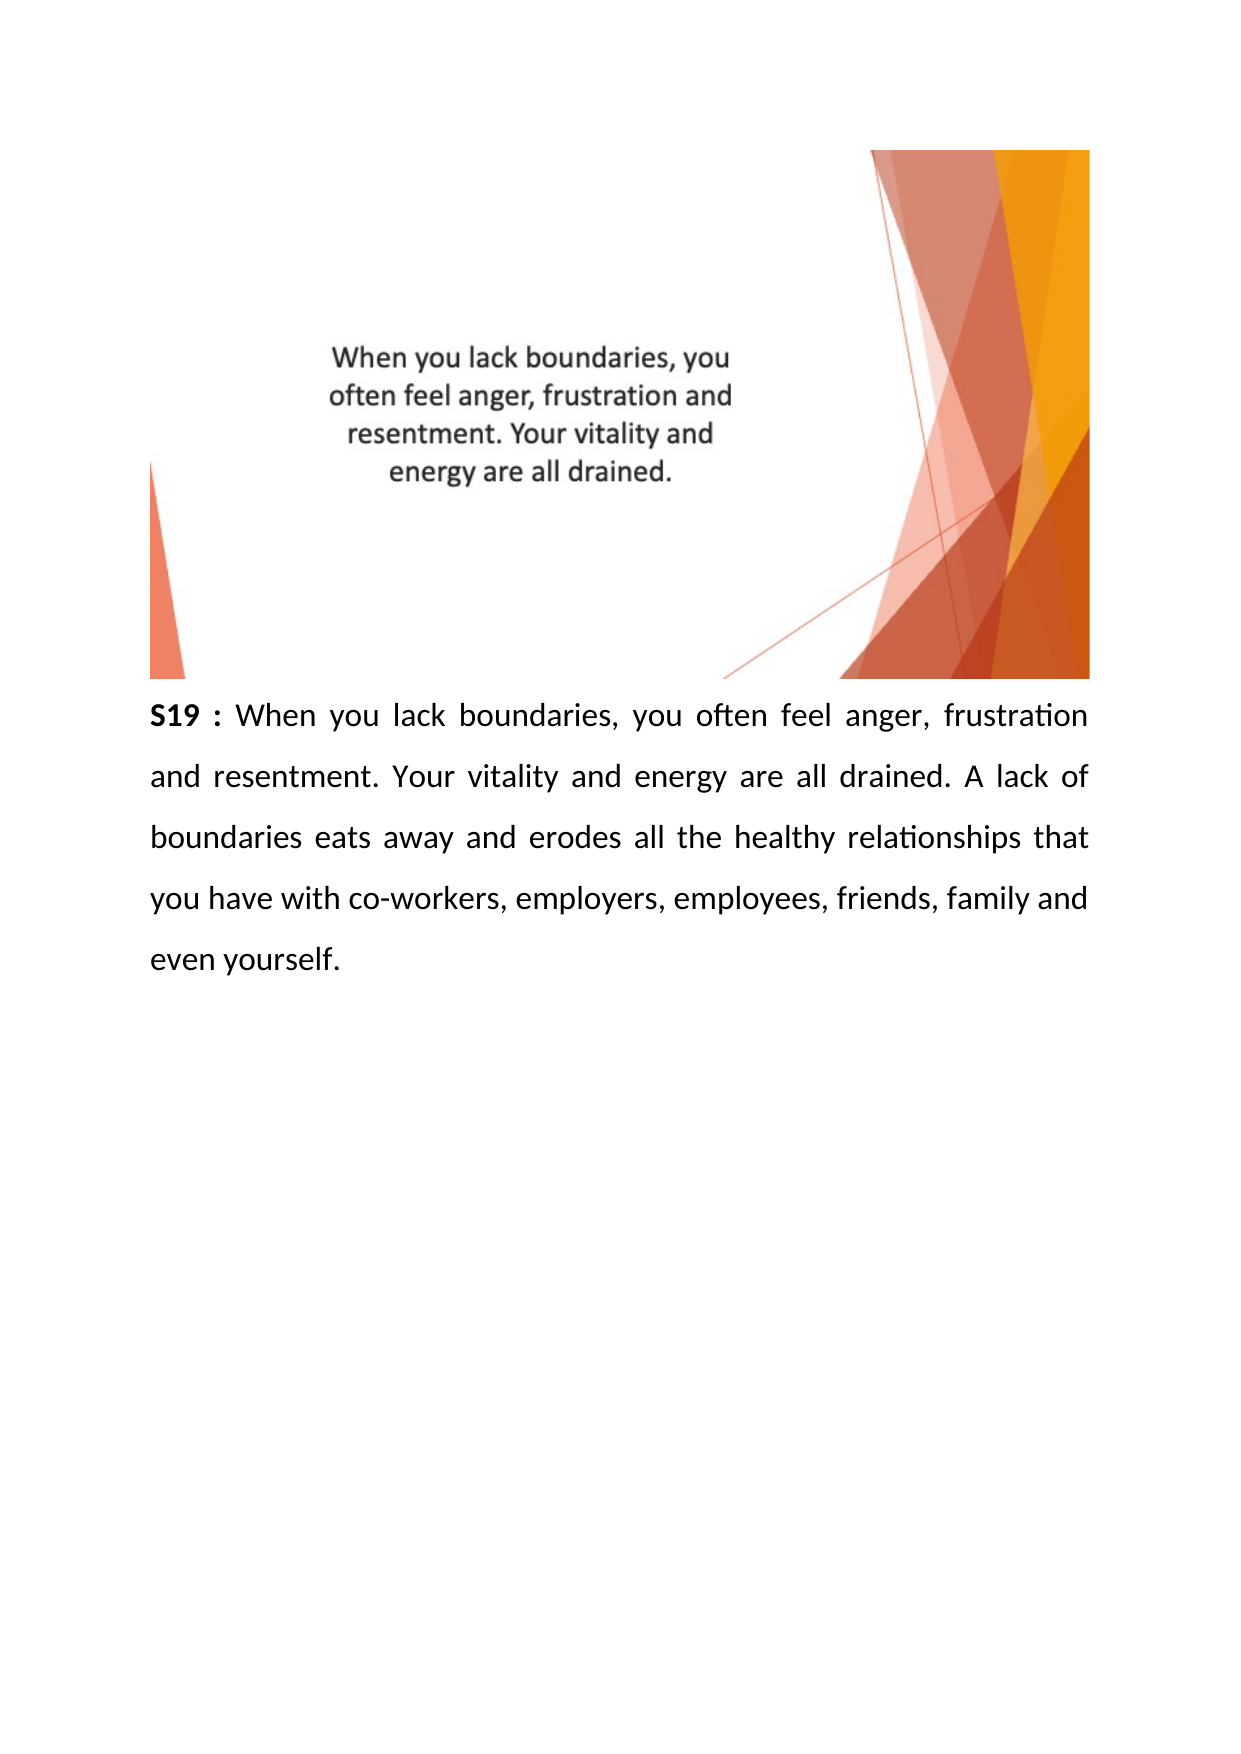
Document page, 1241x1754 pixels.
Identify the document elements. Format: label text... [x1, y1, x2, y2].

text S19 : When you lack boundaries, you often feel anger, frustration and resentment. Your vitality and energy are all drained. A lack of boundaries eats away and erodes all the healthy relationships that you have with co-workers, employers, employees, friends, family and even yourself. [150, 694, 1090, 979]
picture [150, 150, 1090, 679]
